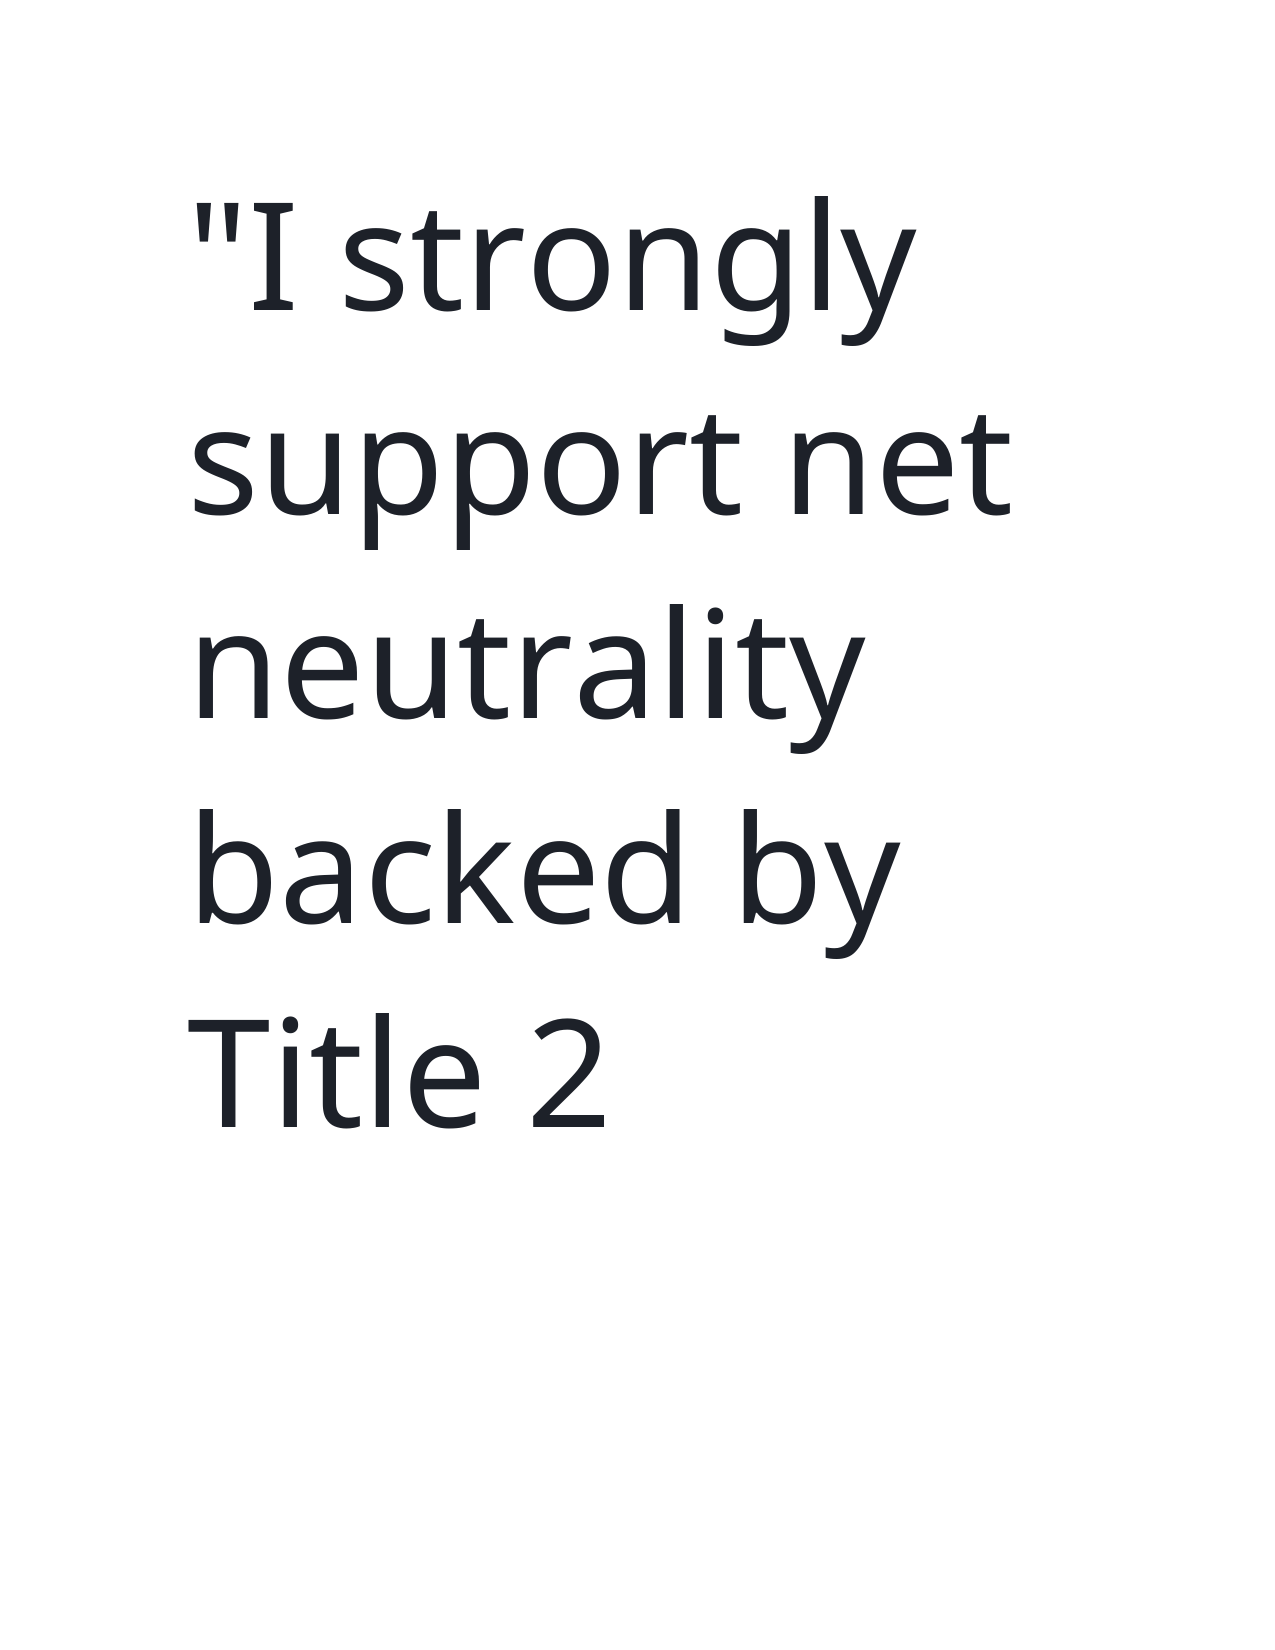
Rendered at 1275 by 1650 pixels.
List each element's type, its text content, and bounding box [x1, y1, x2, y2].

text "I strongly support net neutrality backed by Title 2 oversight of ISPs." [187, 150, 1087, 1171]
